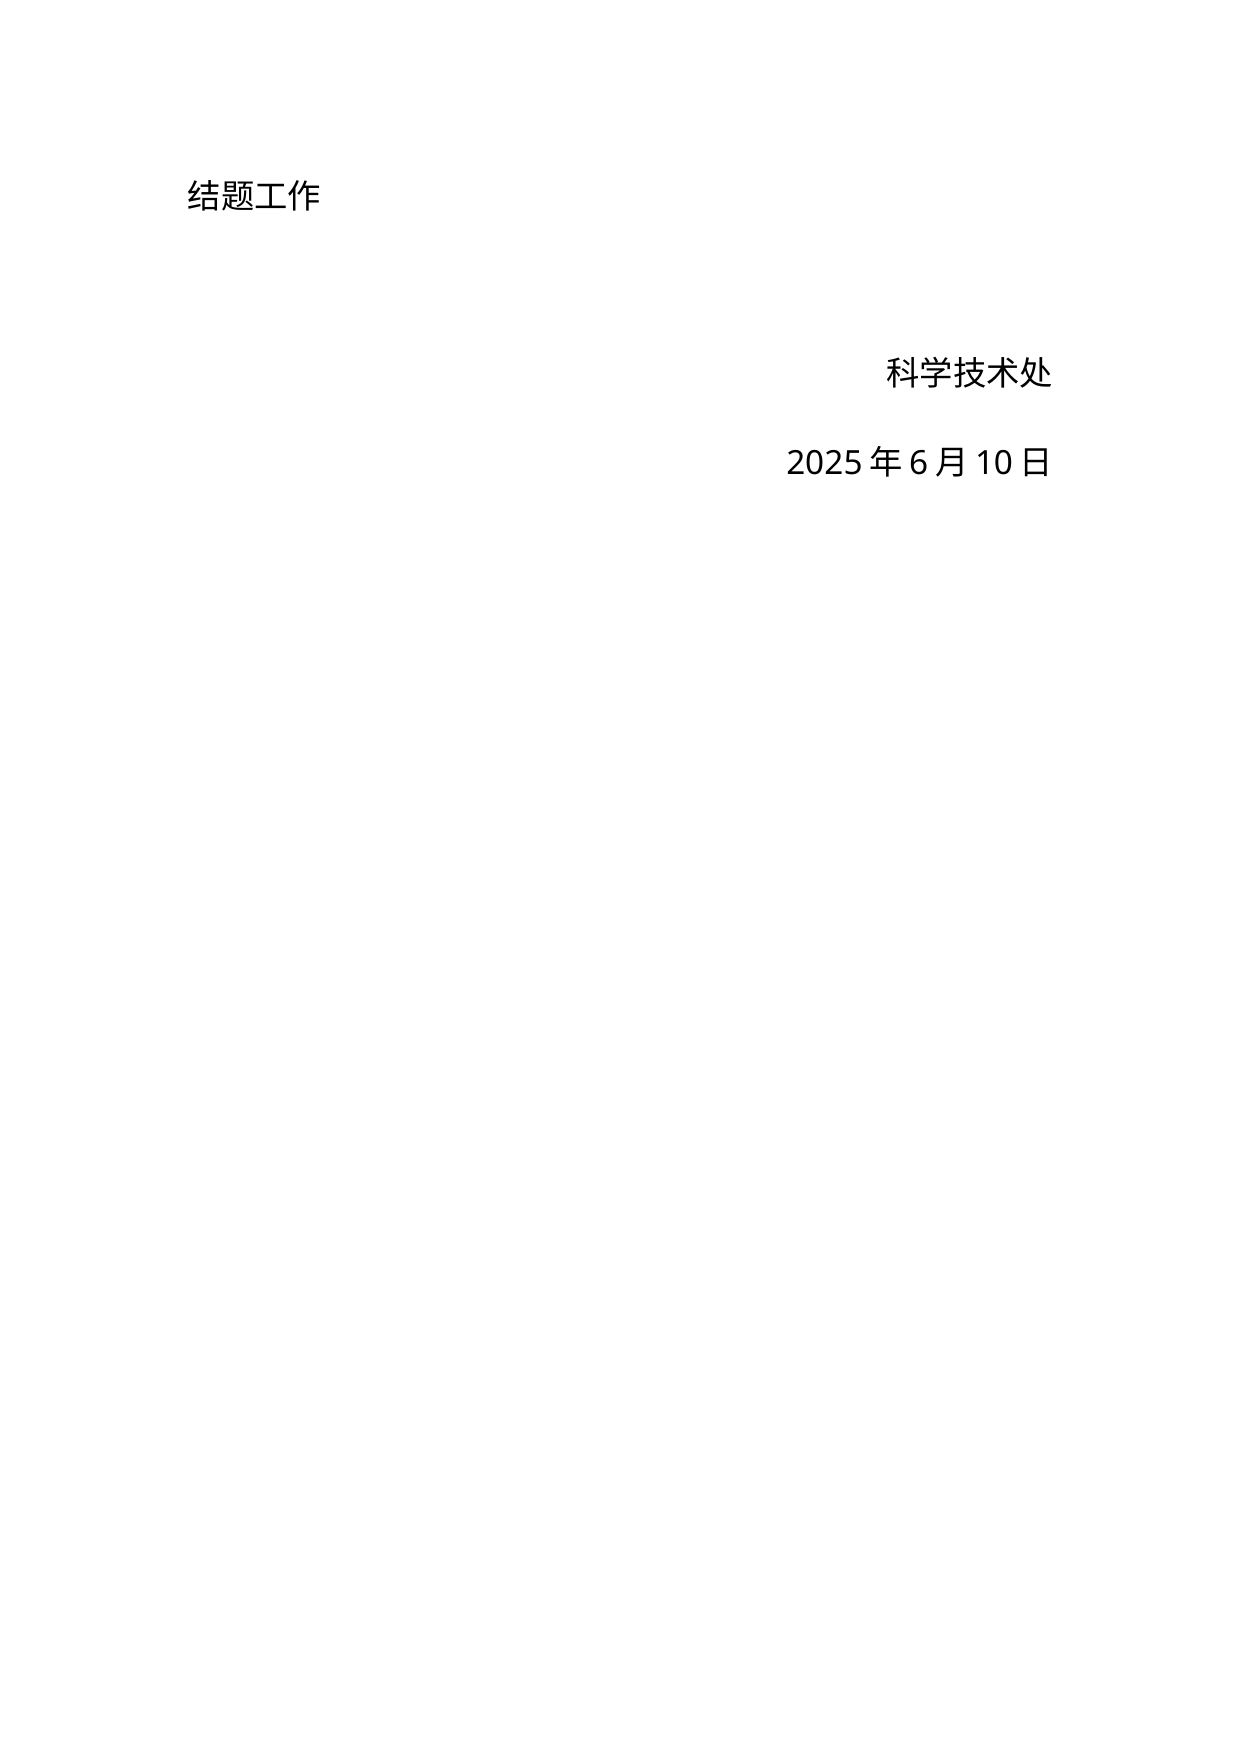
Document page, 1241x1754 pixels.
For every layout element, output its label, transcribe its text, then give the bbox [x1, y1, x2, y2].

text 科学技术处 [187, 339, 1053, 404]
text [187, 162, 1053, 227]
text 2025年6月10日 [187, 428, 1053, 493]
